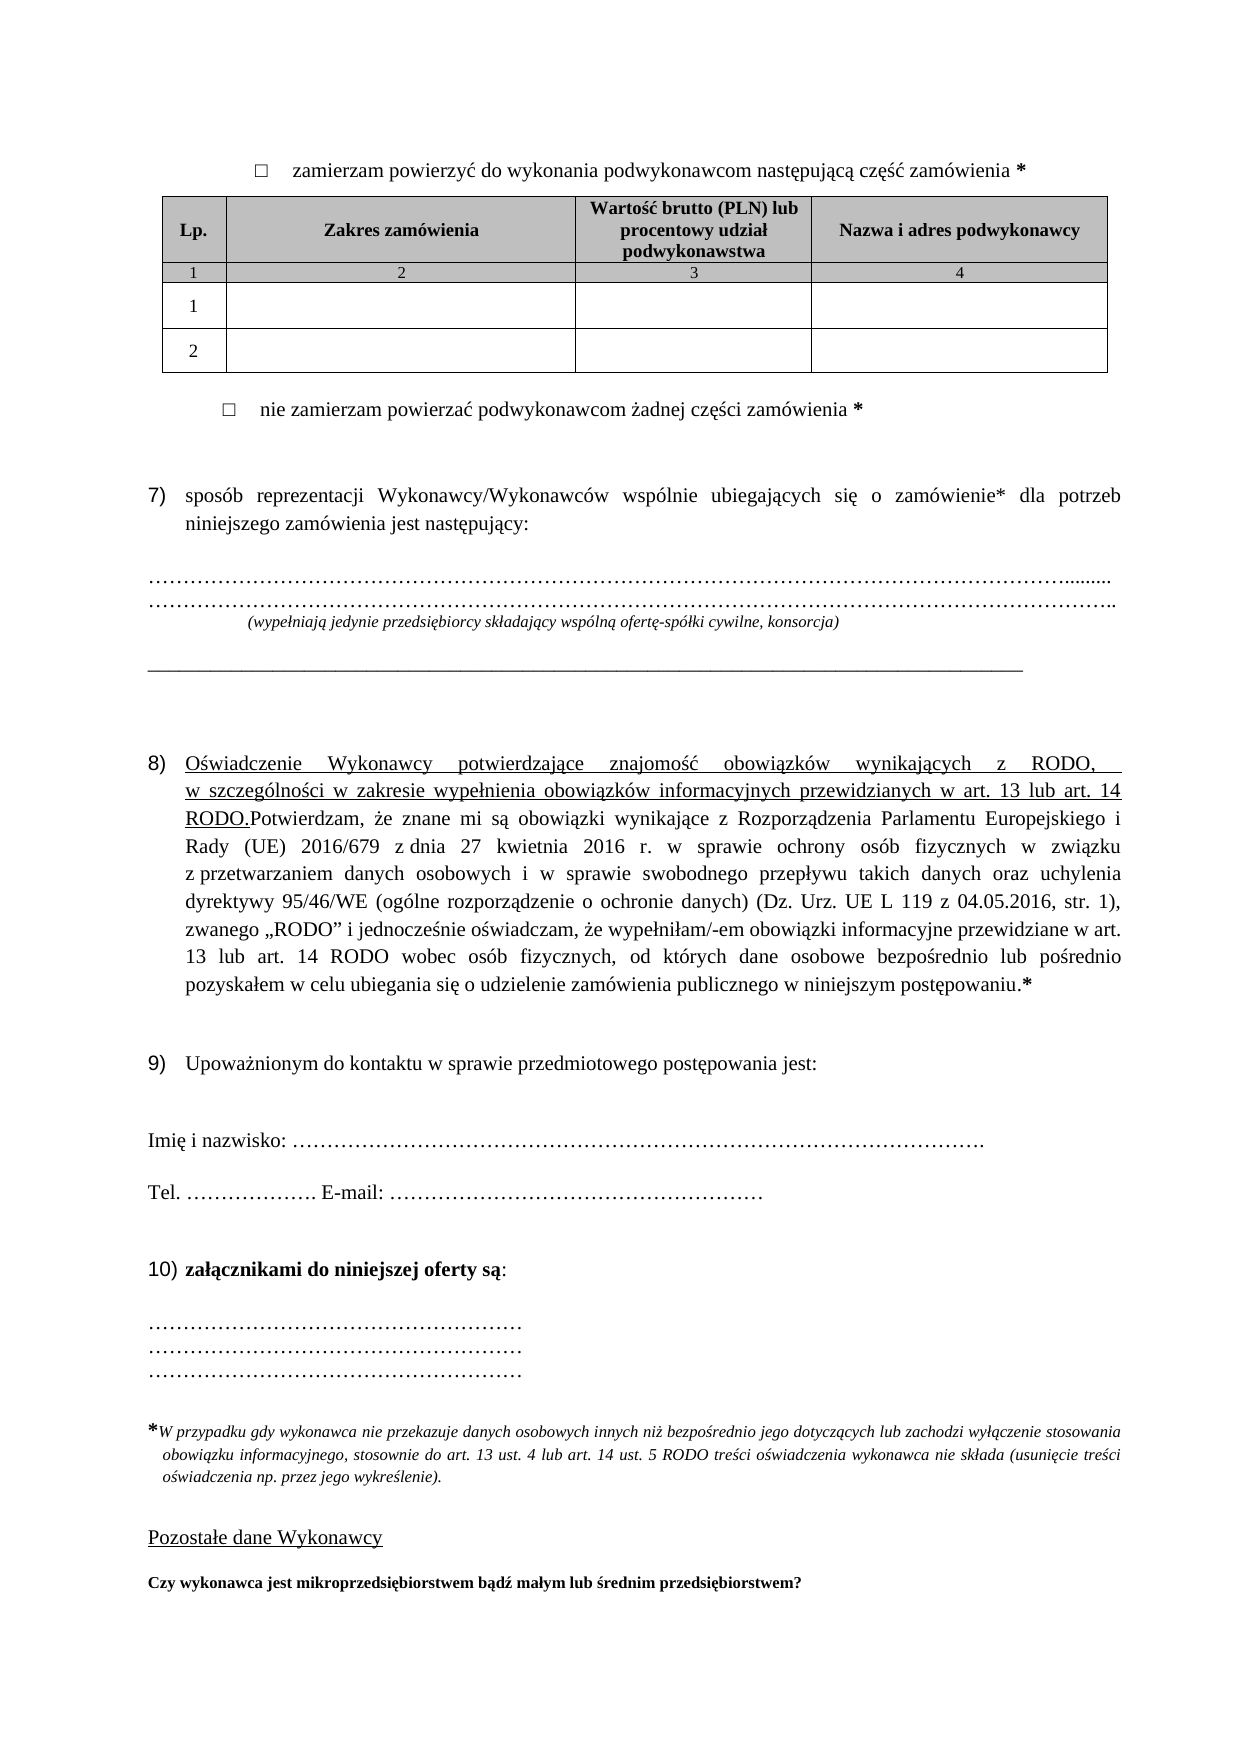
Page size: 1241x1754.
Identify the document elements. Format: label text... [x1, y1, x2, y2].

text ……………………………………………… [148, 1310, 1122, 1334]
table_header Wartość brutto (PLN) lub procentowy udział podwykonawstwa [576, 197, 811, 262]
list Oświadczenie Wykonawcy potwierdzające znajomość obowiązków wynikających z RODO, w szczególności w zakresie wypełnienia obowiązków informacyjnych przewidzianych w art. 13 lub art. 14 RODO.Potwierdzam, że znane mi są obowiązki wynikające z Rozporządzenia Parlamentu Europejskiego i Rady (UE) 2016/679 z dnia 27 kwietnia 2016 r. w sprawie ochrony osób fizycznych w związku z przetwarzaniem danych osobowych i w sprawie swobodnego przepływu takich danych oraz uchylenia dyrektywy 95/46/WE (ogólne rozporządzenie o ochronie danych) (Dz. Urz. UE L 119 z 04.05.2016, str. 1), zwanego „RODO” i jednocześnie oświadczam, że wypełniłam/-em obowiązki informacyjne przewidziane w art. 13 lub art. 14 RODO wobec osób fizycznych, od których dane osobowe bezpośrednio lub pośrednio pozyskałem w celu ubiegania się o udzielenie zamówienia publicznego w niniejszym postępowaniu.* [148, 751, 1122, 996]
table_cell [812, 329, 1107, 372]
table_header Zakres zamówienia [227, 197, 575, 262]
table_header Lp. [163, 197, 226, 262]
table_cell [227, 329, 575, 372]
text Tel. ………………. E-mail: ……………………………………………… [148, 1180, 1122, 1204]
table_header Nazwa i adres podwykonawcy [812, 197, 1107, 262]
table_cell 4 [812, 263, 1107, 282]
table_cell 2 [163, 329, 226, 372]
text ………………………………………………………………………………………………………………………….. [148, 588, 1122, 612]
table_cell [576, 329, 811, 372]
list sposób reprezentacji Wykonawcy/Wykonawców wspólnie ubiegających się o zamówienie* dla potrzeb niniejszego zamówienia jest następujący: [148, 483, 1122, 535]
text ……………………………………………… [148, 1334, 1122, 1358]
text ……………………………………………………………………………………………………………………......... [148, 563, 1122, 588]
table_cell 1 [163, 283, 226, 328]
text Czy wykonawca jest mikroprzedsiębiorstwem bądź małym lub średnim przedsiębiorstwem? [148, 1561, 1122, 1592]
table_cell [812, 283, 1107, 328]
text ____________________________________________________________________________________ [148, 650, 1122, 674]
list załącznikami do niniejszej oferty są: [148, 1257, 1122, 1281]
list zamierzam powierzyć do wykonania podwykonawcom następującą część zamówienia * [255, 157, 1122, 183]
table_cell [576, 283, 811, 328]
table_cell 2 [227, 263, 575, 282]
list nie zamierzam powierzać podwykonawcom żadnej części zamówienia * [223, 397, 1122, 423]
text ……………………………………………… [148, 1358, 1122, 1382]
text Imię i nazwisko: ………………………………………………………………………………………. [148, 1128, 1122, 1152]
list Upoważnionym do kontaktu w sprawie przedmiotowego postępowania jest: [148, 1051, 1122, 1075]
table_cell [227, 283, 575, 328]
text Pozostałe dane Wykonawcy [148, 1525, 1122, 1549]
text *W przypadku gdy wykonawca nie przekazuje danych osobowych innych niż bezpośrednio jego dotyczących lub zachodzi wyłączenie stosowania obowiązku informacyjnego, stosownie do art. 13 ust. 4 lub art. 14 ust. 5 RODO treści oświadczenia wykonawca nie składa (usunięcie treści oświadczenia np. przez jego wykreślenie). [148, 1418, 1122, 1486]
table_cell 1 [163, 263, 226, 282]
text (wypełniają jedynie przedsiębiorcy składający wspólną ofertę-spółki cywilne, konsorcja) [148, 612, 1122, 631]
table_cell 3 [576, 263, 811, 282]
